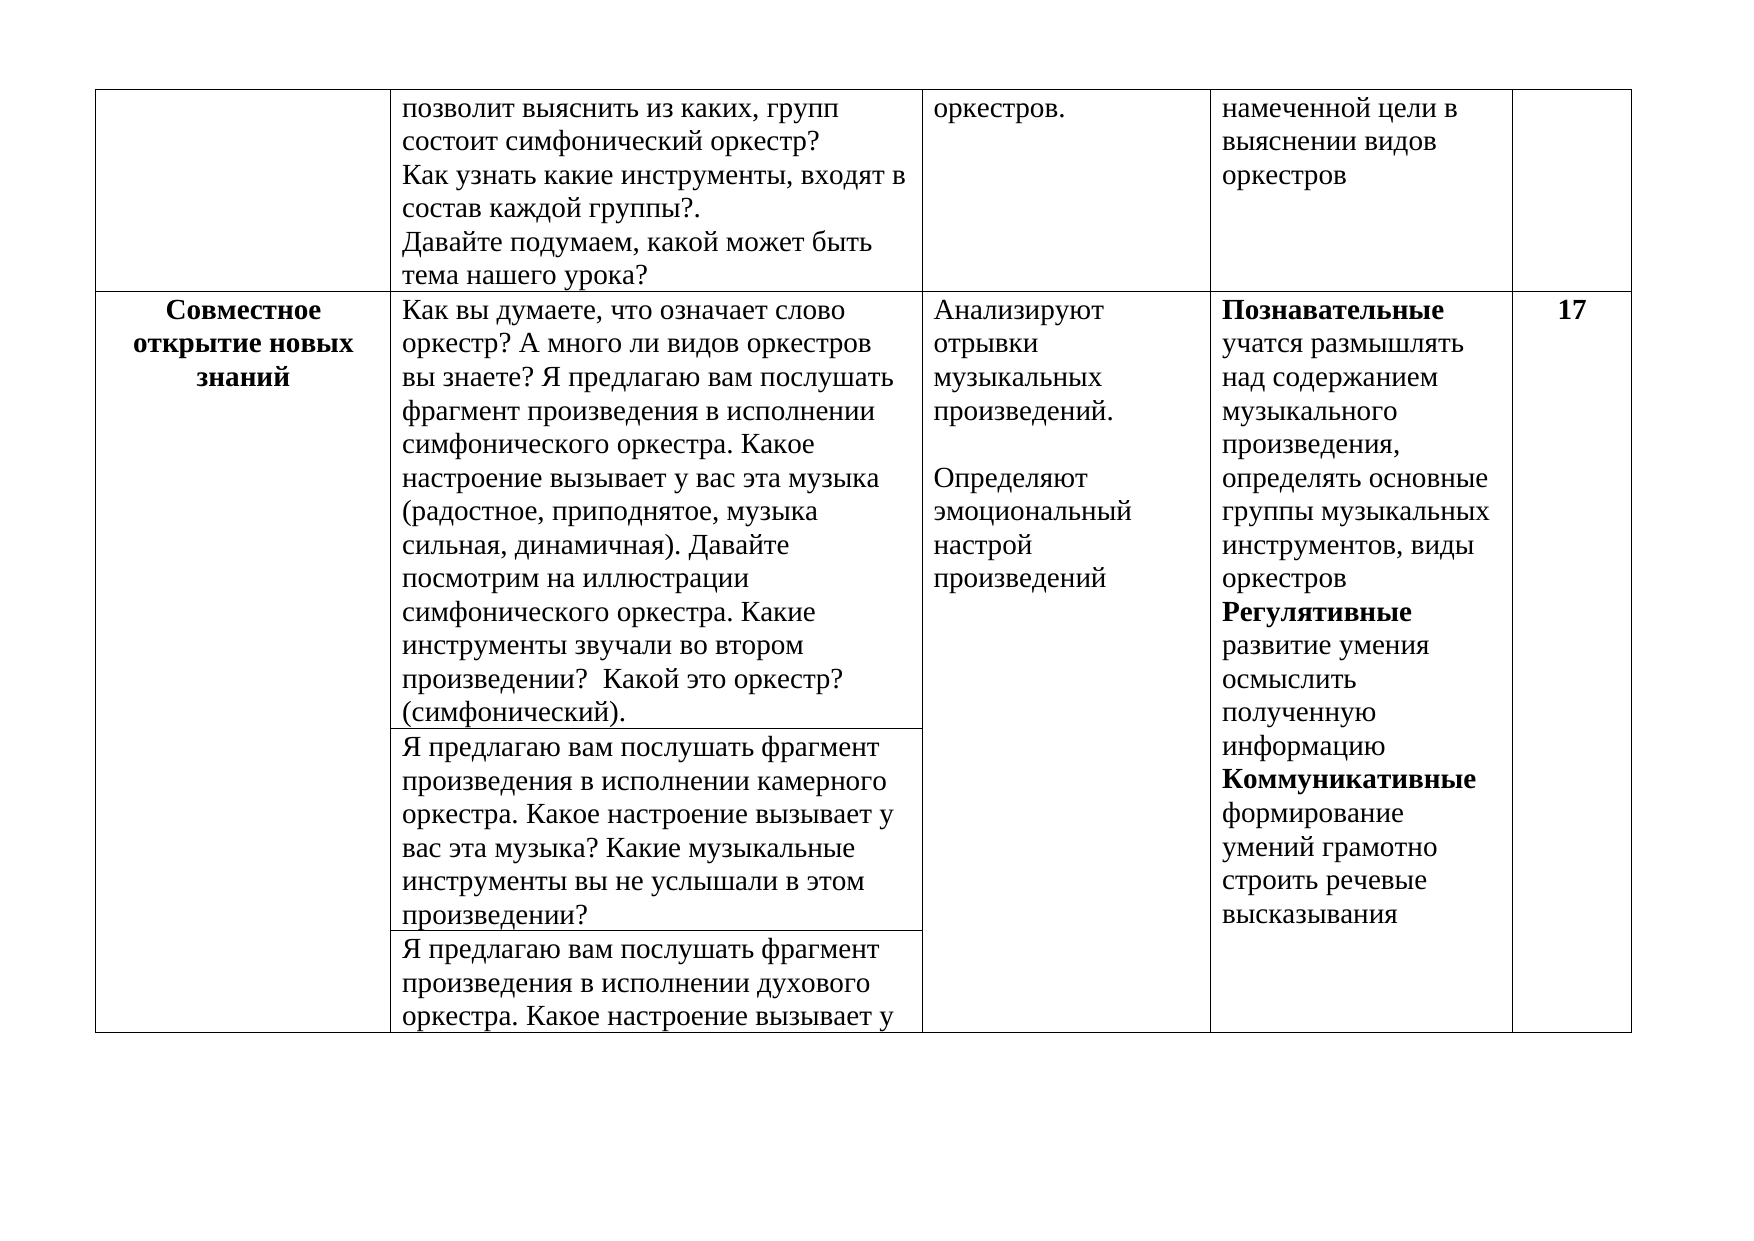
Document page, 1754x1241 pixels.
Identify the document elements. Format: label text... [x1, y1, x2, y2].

table_cell 6 [1513, 90, 1631, 291]
table_cell Как вы думаете, что означает слово оркестр? А много ли видов оркестров вы знаете? Я предлагаю вам послушать фрагмент произведения в исполнении симфонического оркестра. Какое настроение вызывает у вас эта музыка (радостное, приподнятое, музыка сильная, динамичная). Давайте посмотрим на иллюстрации симфонического оркестра. Какие инструменты звучали во втором произведении? Какой это оркестр? (симфонический). [391, 292, 922, 728]
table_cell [1211, 90, 1512, 291]
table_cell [923, 90, 1210, 291]
table_cell Познавательные учатся размышлять над содержанием музыкального произведения, определять основные группы музыкальных инструментов, виды оркестров Регулятивные развитие умения осмыслить полученную информацию Коммуникативные формирование умений грамотно строить речевые высказывания [1211, 292, 1512, 1032]
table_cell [391, 931, 922, 1032]
table_cell 17 [1513, 292, 1631, 1032]
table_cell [96, 90, 390, 291]
table_cell Я предлагаю вам послушать фрагмент произведения в исполнении камерного оркестра. Какое настроение вызывает у вас эта музыка? Какие музыкальные инструменты вы не услышали в этом произведении? [391, 729, 922, 930]
table_cell Совместное открытие новых знаний [96, 292, 390, 1032]
table_cell Анализируют отрывки музыкальных произведений. Определяют эмоциональный настрой произведений Различают характерные признаки звучания различных музыкальных инструментов. Определяют виды оркестров, находят различия. [923, 292, 1210, 1032]
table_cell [391, 90, 922, 291]
